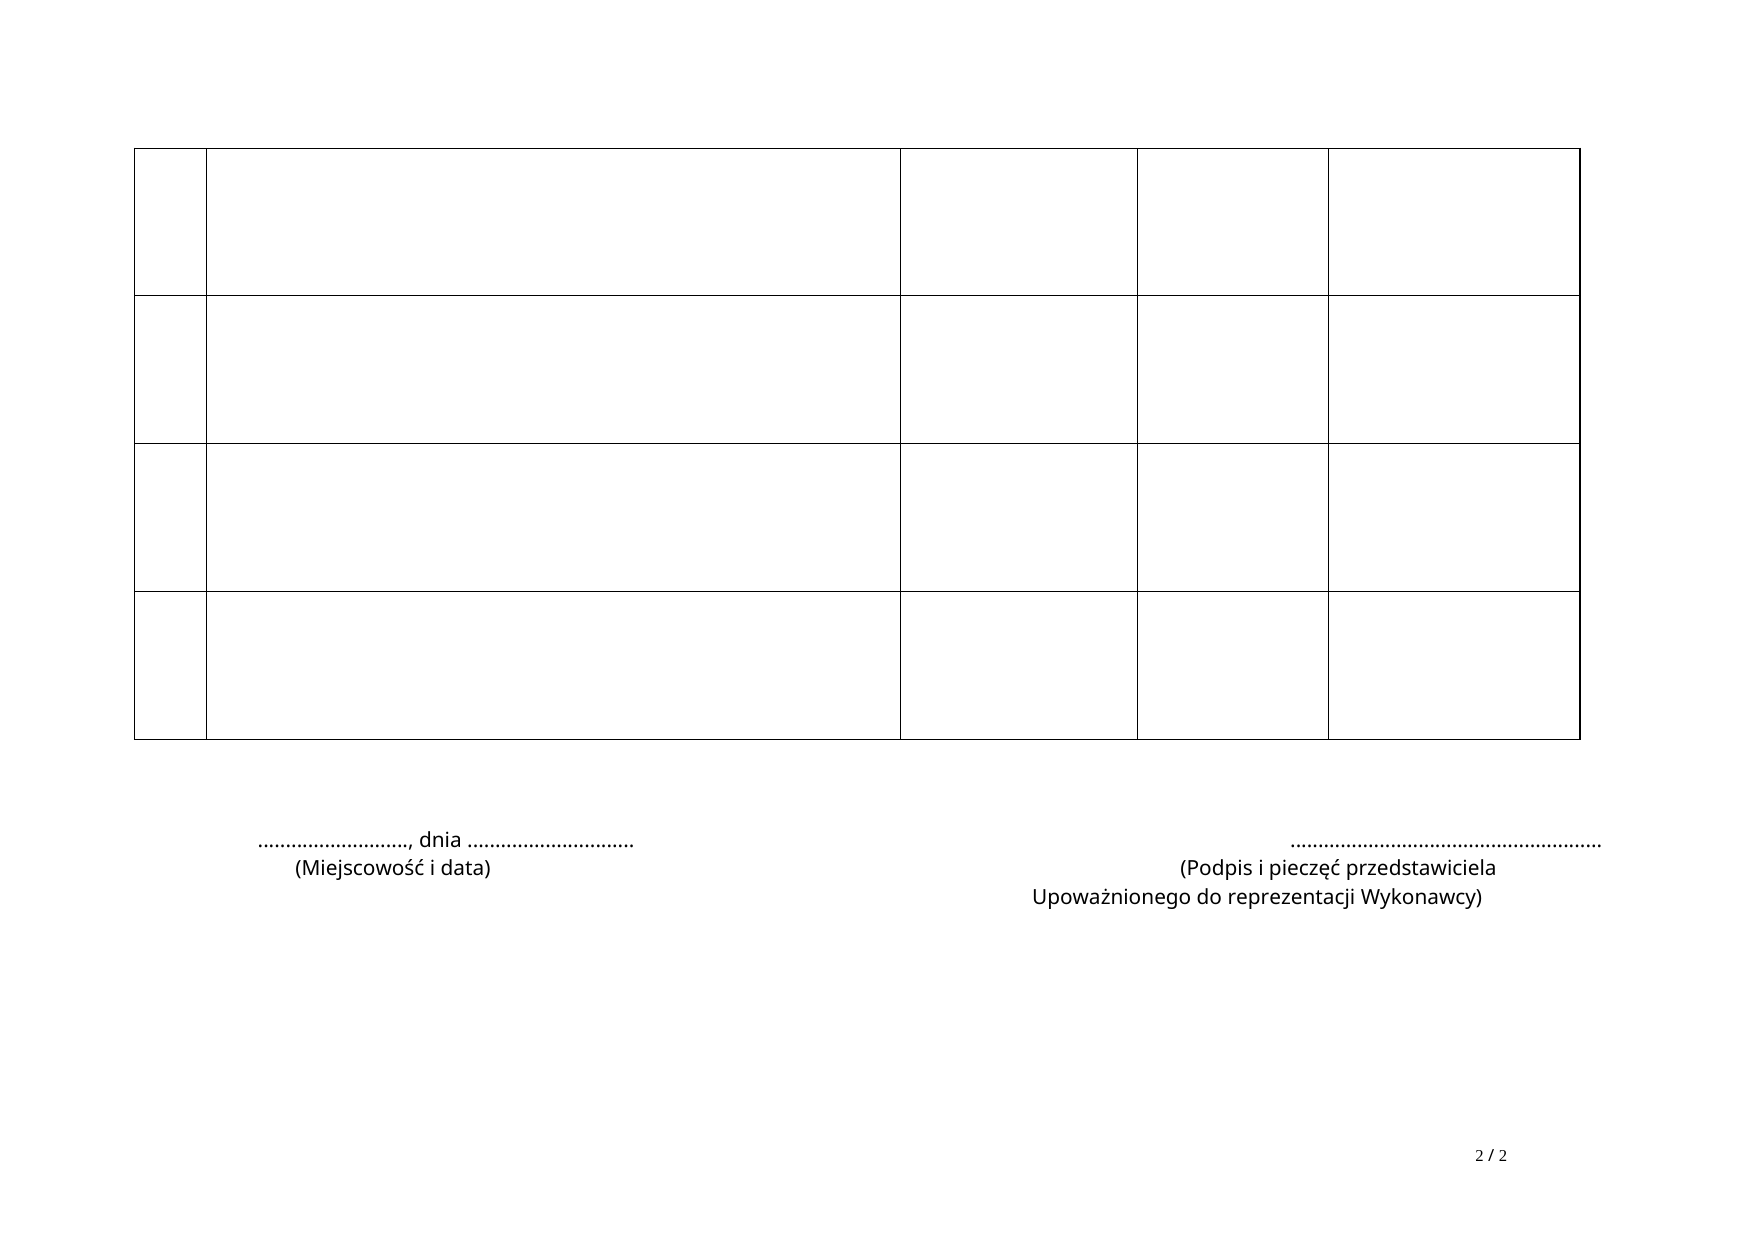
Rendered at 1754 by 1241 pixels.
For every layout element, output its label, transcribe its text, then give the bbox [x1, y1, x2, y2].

table_header [1138, 149, 1328, 295]
table_cell [207, 444, 900, 591]
table_header [135, 149, 206, 295]
table_header [1329, 149, 1579, 295]
table_cell [901, 592, 1137, 738]
table_cell [1329, 296, 1579, 443]
text (Miejscowość i data) (Podpis i pieczęć przedstawiciela [221, 853, 1713, 882]
table_cell [135, 296, 206, 443]
table_cell [901, 444, 1137, 591]
table_cell [207, 296, 900, 443]
text ..........................., dnia .............................. ........................................................ [148, 825, 1713, 853]
table_cell [1138, 592, 1328, 738]
table_header [901, 149, 1137, 295]
table_cell [1138, 296, 1328, 443]
table_header [207, 149, 900, 295]
table_cell [135, 592, 206, 738]
table_cell [1138, 444, 1328, 591]
table_cell [901, 296, 1137, 443]
table_cell [207, 592, 900, 738]
table_cell [135, 444, 206, 591]
table_cell [1329, 444, 1579, 591]
text Upoważnionego do reprezentacji Wykonawcy) [221, 882, 1713, 910]
table_cell [1329, 592, 1579, 738]
